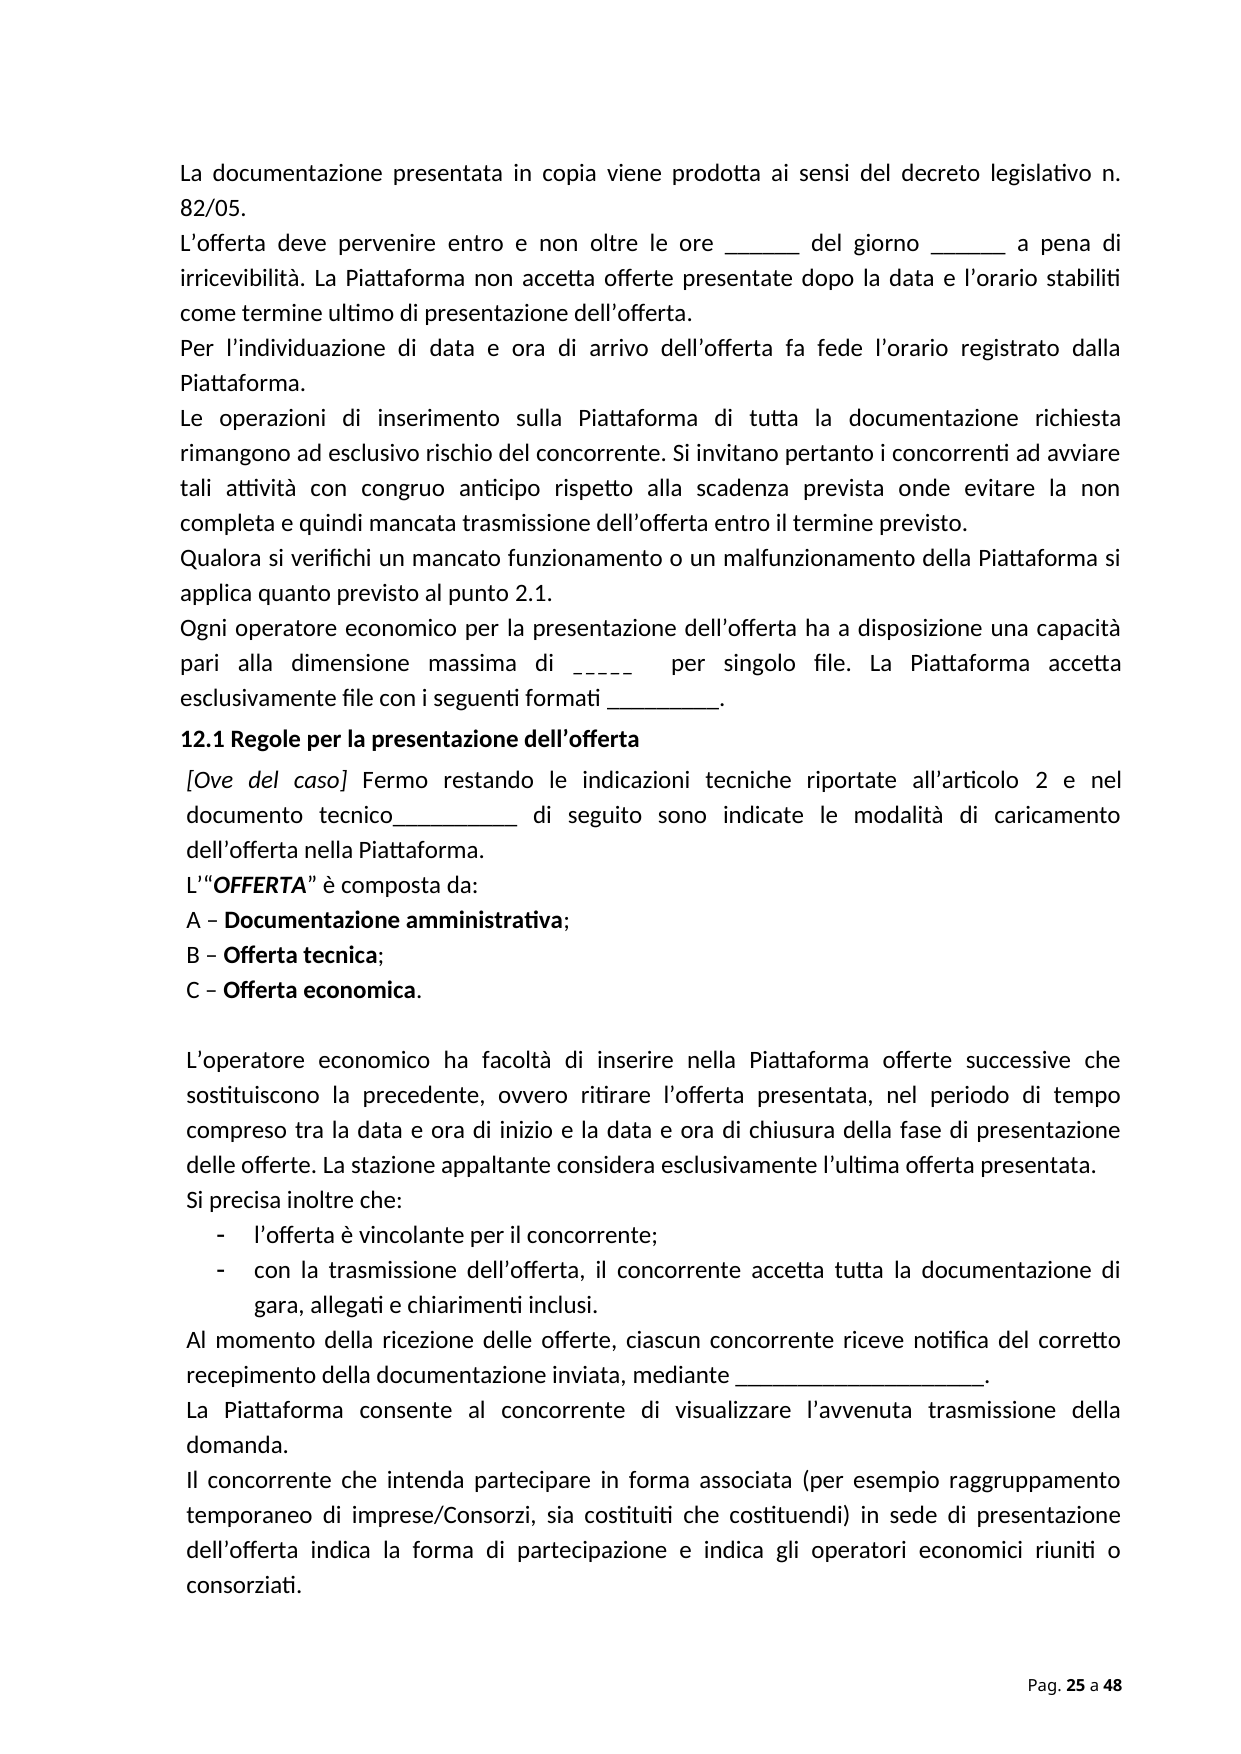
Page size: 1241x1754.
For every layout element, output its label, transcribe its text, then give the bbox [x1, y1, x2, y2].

text Per l’individuazione di data e ora di arrivo dell’offerta fa fede l’orario registrato dalla Piattaforma. [180, 332, 1122, 397]
text [Ove del caso] Fermo restando le indicazioni tecniche riportate all’articolo 2 e nel documento tecnico__________ di seguito sono indicate le modalità di caricamento dell’offerta nella Piattaforma. [186, 764, 1122, 865]
list l’offerta è vincolante per il concorrente; [216, 1219, 1122, 1250]
text B – Offerta tecnica; [186, 939, 1122, 970]
text Ogni operatore economico per la presentazione dell’offerta ha a disposizione una capacità pari alla dimensione massima di _____ per singolo file. La Piattaforma accetta esclusivamente file con i seguenti formati _________. [180, 612, 1122, 712]
list con la trasmissione dell’offerta, il concorrente accetta tutta la documentazione di gara, allegati e chiarimenti inclusi. [216, 1254, 1122, 1320]
text L’“OFFERTA” è composta da: [186, 869, 1122, 900]
text Qualora si verifichi un mancato funzionamento o un malfunzionamento della Piattaforma si applica quanto previsto al punto 2.1. [180, 542, 1122, 607]
text 12.1 Regole per la presentazione dell’offerta [180, 723, 1122, 753]
text Le operazioni di inserimento sulla Piattaforma di tutta la documentazione richiesta rimangono ad esclusivo rischio del concorrente. Si invitano pertanto i concorrenti ad avviare tali attività con congruo anticipo rispetto alla scadenza prevista onde evitare la non completa e quindi mancata trasmissione dell’offerta entro il termine previsto. [180, 402, 1122, 537]
text Il concorrente che intenda partecipare in forma associata (per esempio raggruppamento temporaneo di imprese/Consorzi, sia costituiti che costituendi) in sede di presentazione dell’offerta indica la forma di partecipazione e indica gli operatori economici riuniti o consorziati. [186, 1464, 1122, 1600]
text La documentazione presentata in copia viene prodotta ai sensi del decreto legislativo n. 82/05. [180, 157, 1122, 222]
text A – Documentazione amministrativa; [186, 904, 1122, 935]
text C – Offerta economica. [186, 974, 1122, 1005]
text Si precisa inoltre che: [186, 1184, 1122, 1215]
text L’offerta deve pervenire entro e non oltre le ore ______ del giorno ______ a pena di irricevibilità. La Piattaforma non accetta offerte presentate dopo la data e l’orario stabiliti come termine ultimo di presentazione dell’offerta. [180, 227, 1122, 327]
text La Piattaforma consente al concorrente di visualizzare l’avvenuta trasmissione della domanda. [186, 1394, 1122, 1460]
text Al momento della ricezione delle offerte, ciascun concorrente riceve notifica del corretto recepimento della documentazione inviata, mediante ____________________. [186, 1324, 1122, 1390]
text L’operatore economico ha facoltà di inserire nella Piattaforma offerte successive che sostituiscono la precedente, ovvero ritirare l’offerta presentata, nel periodo di tempo compreso tra la data e ora di inizio e la data e ora di chiusura della fase di presentazione delle offerte. La stazione appaltante considera esclusivamente l’ultima offerta presentata. [186, 1044, 1122, 1180]
